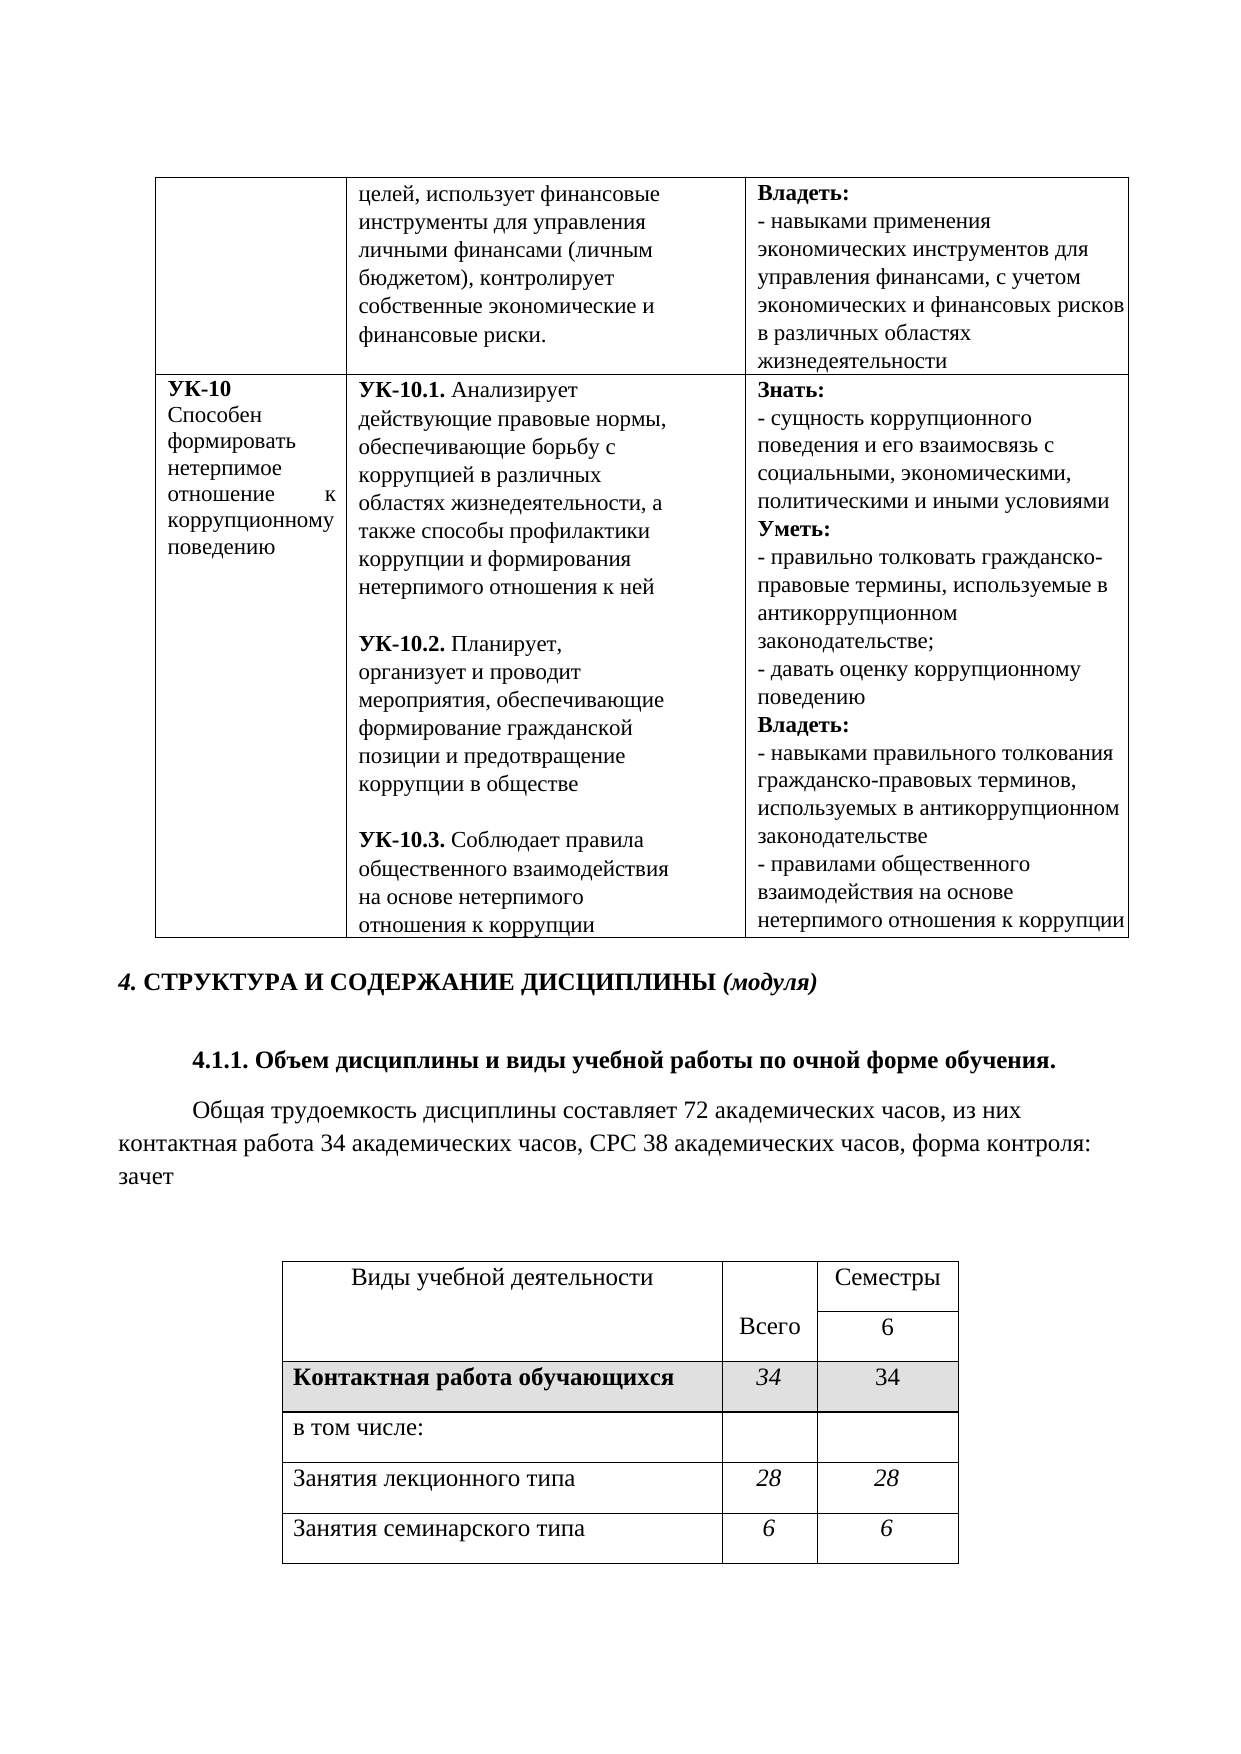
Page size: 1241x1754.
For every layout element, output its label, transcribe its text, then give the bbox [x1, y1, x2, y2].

table_cell 6 [818, 1312, 958, 1361]
table_cell в том числе: [283, 1413, 722, 1462]
table_cell Занятия лекционного типа [283, 1463, 722, 1512]
table_cell 28 [818, 1463, 958, 1512]
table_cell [347, 178, 745, 374]
text 4. СТРУКТУРА И СОДЕРЖАНИЕ ДИСЦИПЛИНЫ (модуля) [118, 967, 1122, 996]
text Общая трудоемкость дисциплины составляет 72 академических часов, из них контактная работа 34 академических часов, СРС 38 академических часов, форма контроля: зачет [118, 1095, 1122, 1190]
table_header Всего [723, 1262, 817, 1361]
table_cell 34 [723, 1362, 817, 1411]
table_cell 6 [723, 1514, 817, 1563]
table_header Семестры [818, 1262, 958, 1311]
table_cell УК-10.1. Анализирует действующие правовые нормы, обеспечивающие борьбу с коррупцией в различных областях жизнедеятельности, а также способы профилактики коррупции и формирования нетерпимого отношения к ней УК-10.2. Планирует, организует и проводит мероприятия, обеспечивающие формирование гражданской позиции и предотвращение коррупции в обществе УК-10.3. Соблюдает правила общественного взаимодействия на основе нетерпимого отношения к коррупции [347, 375, 745, 937]
table_cell Занятия семинарского типа [283, 1514, 722, 1563]
table_cell [818, 1413, 958, 1462]
text 4.1.1. Объем дисциплины и виды учебной работы по очной форме обучения. [118, 1045, 1122, 1074]
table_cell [746, 178, 1128, 374]
table_cell Контактная работа обучающихся [283, 1362, 722, 1411]
table_cell 6 [818, 1514, 958, 1563]
table_cell [723, 1413, 817, 1462]
table_header Виды учебной деятельности [283, 1262, 722, 1361]
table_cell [156, 178, 346, 374]
table_cell 34 [818, 1362, 958, 1411]
table_cell УК-10 Способен формировать нетерпимое отношение к коррупционному поведению [156, 375, 346, 937]
table_cell Знать: - сущность коррупционного поведения и его взаимосвязь с социальными, экономическими, политическими и иными условиями Уметь: - правильно толковать гражданско-правовые термины, используемые в антикоррупционном законодательстве; - давать оценку коррупционному поведению Владеть: - навыками правильного толкования гражданско-правовых терминов, используемых в антикоррупционном законодательстве - правилами общественного взаимодействия на основе нетерпимого отношения к коррупции [746, 375, 1128, 937]
table_cell 28 [723, 1463, 817, 1512]
